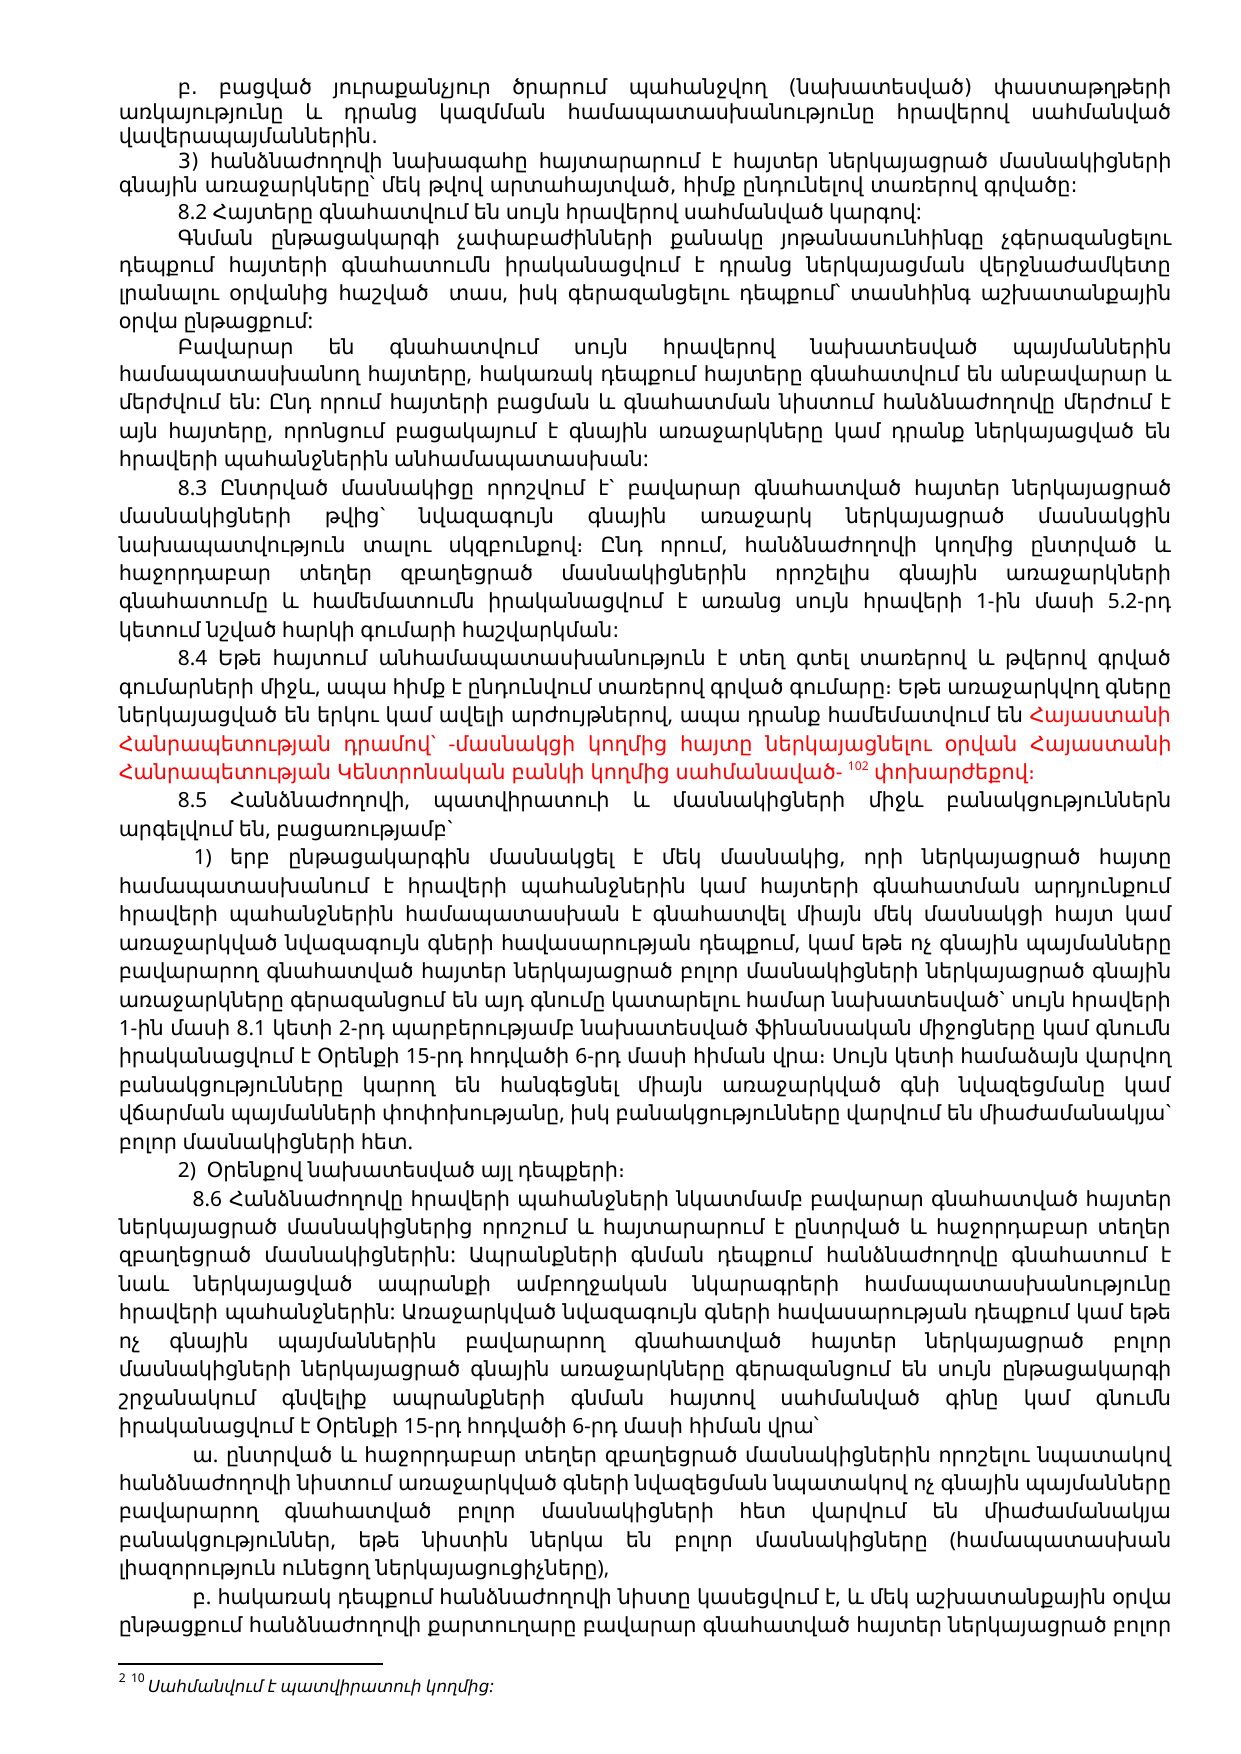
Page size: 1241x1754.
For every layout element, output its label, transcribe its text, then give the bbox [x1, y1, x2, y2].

text 8.4 Եթե հայտում անհամապատասխանություն է տեղ գտել տառերով և թվերով գրված գումարների միջև, ապա հիմք է ընդունվում տառերով գրված գումարը։ Եթե առաջարկվող գները ներկայացված են երկու կամ ավելի արժույթներով, ապա դրանք համեմատվում են Հայաստանի Հանրապետության դրամով` -մասնակցի կողմից հայտը ներկայացնելու օրվան Հայաստանի Հանրապետության Կենտրոնական բանկի կողմից սահմանաված- 10 փոխարժեքով։ [118, 643, 1171, 786]
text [118, 1582, 1171, 1639]
text 2) Օրենքով նախատեսված այլ դեպքերի։ [118, 1155, 1171, 1184]
text 8.2 Հայտերը գնահատվում են սույն հրավերով սահմանված կարգով: [118, 197, 1171, 226]
text 1) երբ ընթացակարգին մասնակցել է մեկ մասնակից, որի ներկայացրած հայտը համապատասխանում է հրավերի պահանջներին կամ հայտերի գնահատման արդյունքում հրավերի պահանջներին համապատասխան է գնահատվել միայն մեկ մասնակցի հայտ կամ առաջարկված նվազագույն գների հավասարության դեպքում, կամ եթե ոչ գնային պայմանները բավարարող գնահատված հայտեր ներկայացրած բոլոր մասնակիցների ներկայացրած գնային առաջարկները գերազանցում են այդ գնումը կատարելու համար նախատեսված` սույն հրավերի 1-ին մասի 8.1 կետի 2-րդ պարբերությամբ նախատեսված ֆինանսական միջոցները կամ գնումն իրականացվում է Օրենքի 15-րդ հոդվածի 6-րդ մասի հիման վրա։ Սույն կետի համաձայն վարվող բանակցությունները կարող են հանգեցնել միայն առաջարկված գնի նվազեցմանը կամ վճարման պայմանների փոփոխությանը, իսկ բանակցությունները վարվում են միաժամանակյա` բոլոր մասնակիցների հետ. [118, 842, 1171, 1155]
text 8.6 Հանձնաժողովը հրավերի պահանջների նկատմամբ բավարար գնահատված հայտեր ներկայացրած մասնակիցներից որոշում և հայտարարում է ընտրված և հաջորդաբար տեղեր զբաղեցրած մասնակիցներին: Ապրանքների գնման դեպքում հանձնաժողովը գնահատում է նաև ներկայացված ապրանքի ամբողջական նկարագրերի համապատասխանությունը հրավերի պահանջներին: Առաջարկված նվազագույն գների հավասարության դեպքում կամ եթե ոչ գնային պայմաններին բավարարող գնահատված հայտեր ներկայացրած բոլոր մասնակիցների ներկայացրած գնային առաջարկները գերազանցում են սույն ընթացակարգի շրջանակում գնվելիք ապրանքների գնման հայտով սահմանված գինը կամ գնումն իրականացվում է Օրենքի 15-րդ հոդվածի 6-րդ մասի հիման վրա՝ [118, 1184, 1171, 1440]
text ա. ընտրված և հաջորդաբար տեղեր զբաղեցրած մասնակիցներին որոշելու նպատակով հանձնաժողովի նիստում առաջարկված գների նվազեցման նպատակով ոչ գնային պայմանները բավարարող գնահատված բոլոր մասնակիցների հետ վարվում են միաժամանակյա բանակցություններ, եթե նիստին ներկա են բոլոր մասնակիցները (համապատասխան լիազորություն ունեցող ներկայացուցիչները), [118, 1440, 1171, 1582]
text 8.5 Հանձնաժողովի, պատվիրատուի և մասնակիցների միջև բանակցություններն արգելվում են, բացառությամբ` [118, 786, 1171, 842]
text բ. բացված յուրաքանչյուր ծրարում պահանջվող (նախատեսված) փաստաթղթերի առկայությունը և դրանց կազմման համապատասխանությունը հրավերով սահմանված վավերապայմաններին. [118, 75, 1171, 148]
text Գնման ընթացակարգի չափաբաժինների քանակը յոթանասունհինգը չգերազանցելու դեպքում հայտերի գնահատումն իրականացվում է դրանց ներկայացման վերջնաժամկետը լրանալու օրվանից հաշված տաս, իսկ գերազանցելու դեպքում՝ տասնհինգ աշխատանքային օրվա ընթացքում: [118, 226, 1171, 335]
text 3) հանձնաժողովի նախագահը հայտարարում է հայտեր ներկայացրած մասնակիցների գնային առաջարկները՝ մեկ թվով արտահայտված, հիմք ընդունելով տառերով գրվածը: [118, 148, 1171, 197]
text Բավարար են գնահատվում սույն հրավերով նախատեսված պայմաններին համապատասխանող հայտերը, հակառակ դեպքում հայտերը գնահատվում են անբավարար և մերժվում են: Ընդ որում հայտերի բացման և գնահատման նիստում հանձնաժողովը մերժում է այն հայտերը, որոնցում բացակայում է գնային առաջարկները կամ դրանք ներկայացված են հրավերի պահանջներին անհամապատասխան: [118, 335, 1171, 473]
text 8.3 Ընտրված մասնակիցը որոշվում է` բավարար գնահատված հայտեր ներկայացրած մասնակիցների թվից` նվազագույն գնային առաջարկ ներկայացրած մասնակցին նախապատվություն տալու սկզբունքով։ Ընդ որում, հանձնաժողովի կողմից ընտրված և հաջորդաբար տեղեր զբաղեցրած մասնակիցներին որոշելիս գնային առաջարկների գնահատումը և համեմատումն իրականացվում է առանց սույն հրավերի 1-ին մասի 5.2-րդ կետում նշված հարկի գումարի հաշվարկման: [118, 473, 1171, 643]
